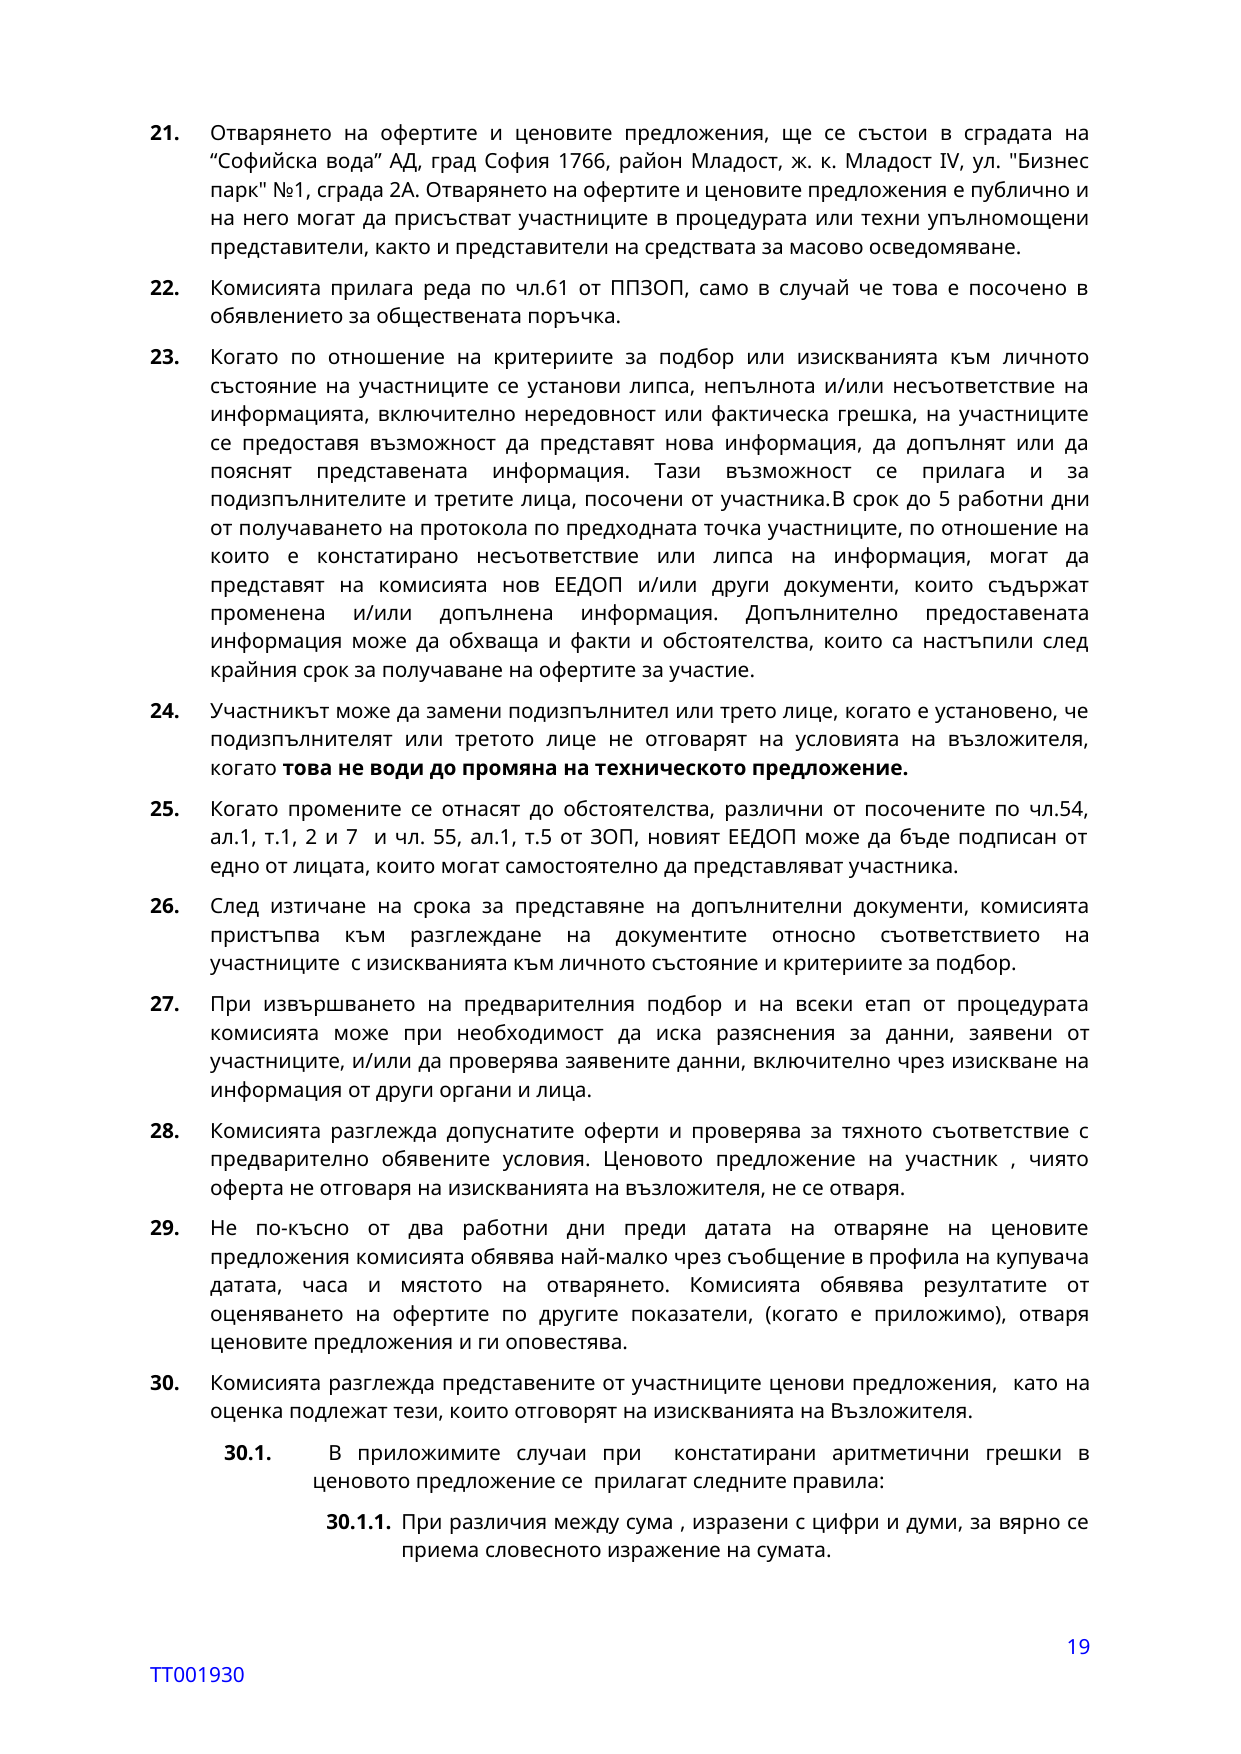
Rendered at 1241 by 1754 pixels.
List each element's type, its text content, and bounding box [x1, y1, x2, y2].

list Участникът може да замени подизпълнител или трето лице, когато е установено, че подизпълнителят или третото лице не отговарят на условията на възложителя, когато това не води до промяна на техническото предложение. [150, 696, 1090, 781]
list Когато по отношение на критериите за подбор или изискванията към личното състояние на участниците се установи липса, непълнота и/или несъответствие на информацията, включително нередовност или фактическа грешка, на участниците се предоставя възможност да представят нова информация, да допълнят или да пояснят представената информация. Тази възможност се прилага и за подизпълнителите и третите лица, посочени от участника.В срок до 5 работни дни от получаването на протокола по предходната точка участниците, по отношение на които е констатирано несъответствие или липса на информация, могат да представят на комисията нов ЕЕДОП и/или други документи, които съдържат променена и/или допълнена информация. Допълнително предоставената информация може да обхваща и факти и обстоятелства, които са настъпили след крайния срок за получаване на офертите за участие. [150, 342, 1090, 683]
list Комисията разглежда допуснатите оферти и проверява за тяхното съответствие с предварително обявените условия. Ценовото предложение на участник , чиято оферта не отговаря на изискванията на възложителя, не се отваря. [150, 1116, 1090, 1201]
list Комисията прилага реда по чл.61 от ППЗОП, само в случай че това е посочено в обявлението за обществената поръчка. [150, 273, 1090, 330]
list Не по-късно от два работни дни преди датата на отваряне на ценовите предложения комисията обявява най-малко чрез съобщение в профила на купувача датата, часа и мястото на отварянето. Комисията обявява резултатите от оценяването на офертите по другите показатели, (когато е приложимо), отваря ценовите предложения и ги оповестява. [150, 1213, 1090, 1356]
list В приложимите случаи при констатирани аритметични грешки в ценовото предложение се прилагат следните правила: [224, 1438, 1090, 1494]
list Комисията разглежда представените от участниците ценови предложения, като на оценка подлежат тези, които отговорят на изискванията на Възложителя. [150, 1368, 1090, 1425]
list При различия между сума , изразени с цифри и думи, за вярно се приема словесното изражение на сумата. [326, 1507, 1090, 1564]
list След изтичане на срока за представяне на допълнителни документи, комисията пристъпва към разглеждане на документите относно съответствието на участниците с изискванията към личното състояние и критериите за подбор. [150, 892, 1090, 977]
list При извършването на предварителния подбор и на всеки етап от процедурата комисията може при необходимост да иска разяснения за данни, заявени от участниците, и/или да проверява заявените данни, включително чрез изискване на информация от други органи и лица. [150, 989, 1090, 1103]
list Отварянето на офертите и ценовите предложения, ще се състои в сградата на “Софийска вода” АД, град София 1766, район Младост, ж. к. Младост ІV, ул. "Бизнес парк" №1, сграда 2А. Отварянето на офертите и ценовите предложения е публично и на него могат да присъстват участниците в процедурата или техни упълномощени представители, както и представители на средствата за масово осведомяване. [150, 118, 1090, 260]
list Когато промените се отнасят до обстоятелства, различни от посочените по чл.54, ал.1, т.1, 2 и 7 и чл. 55, ал.1, т.5 от ЗОП, новият ЕЕДОП може да бъде подписан от едно от лицата, които могат самостоятелно да представляват участника. [150, 794, 1090, 879]
